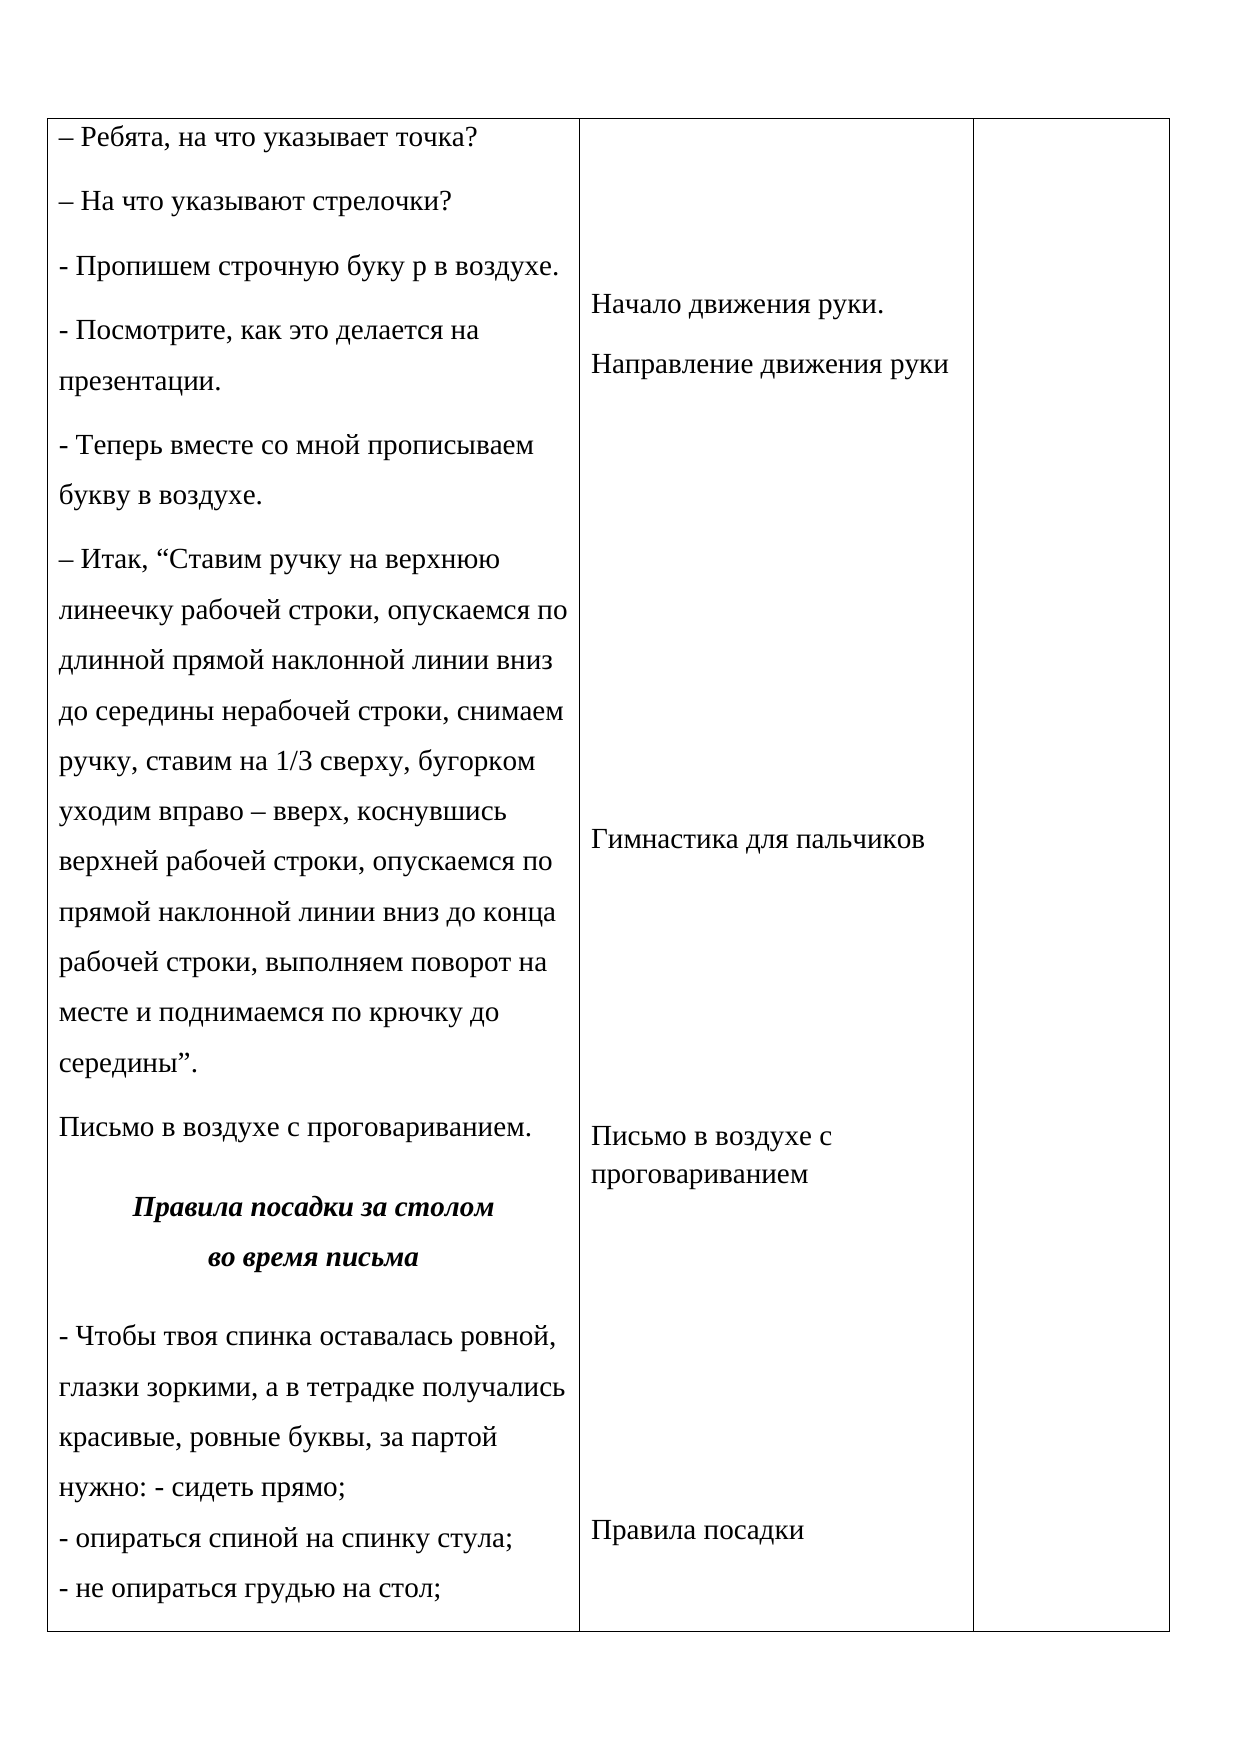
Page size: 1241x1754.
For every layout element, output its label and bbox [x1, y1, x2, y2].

table_cell [580, 119, 973, 1631]
table_cell [48, 119, 579, 1631]
table_cell [974, 119, 1169, 1631]
